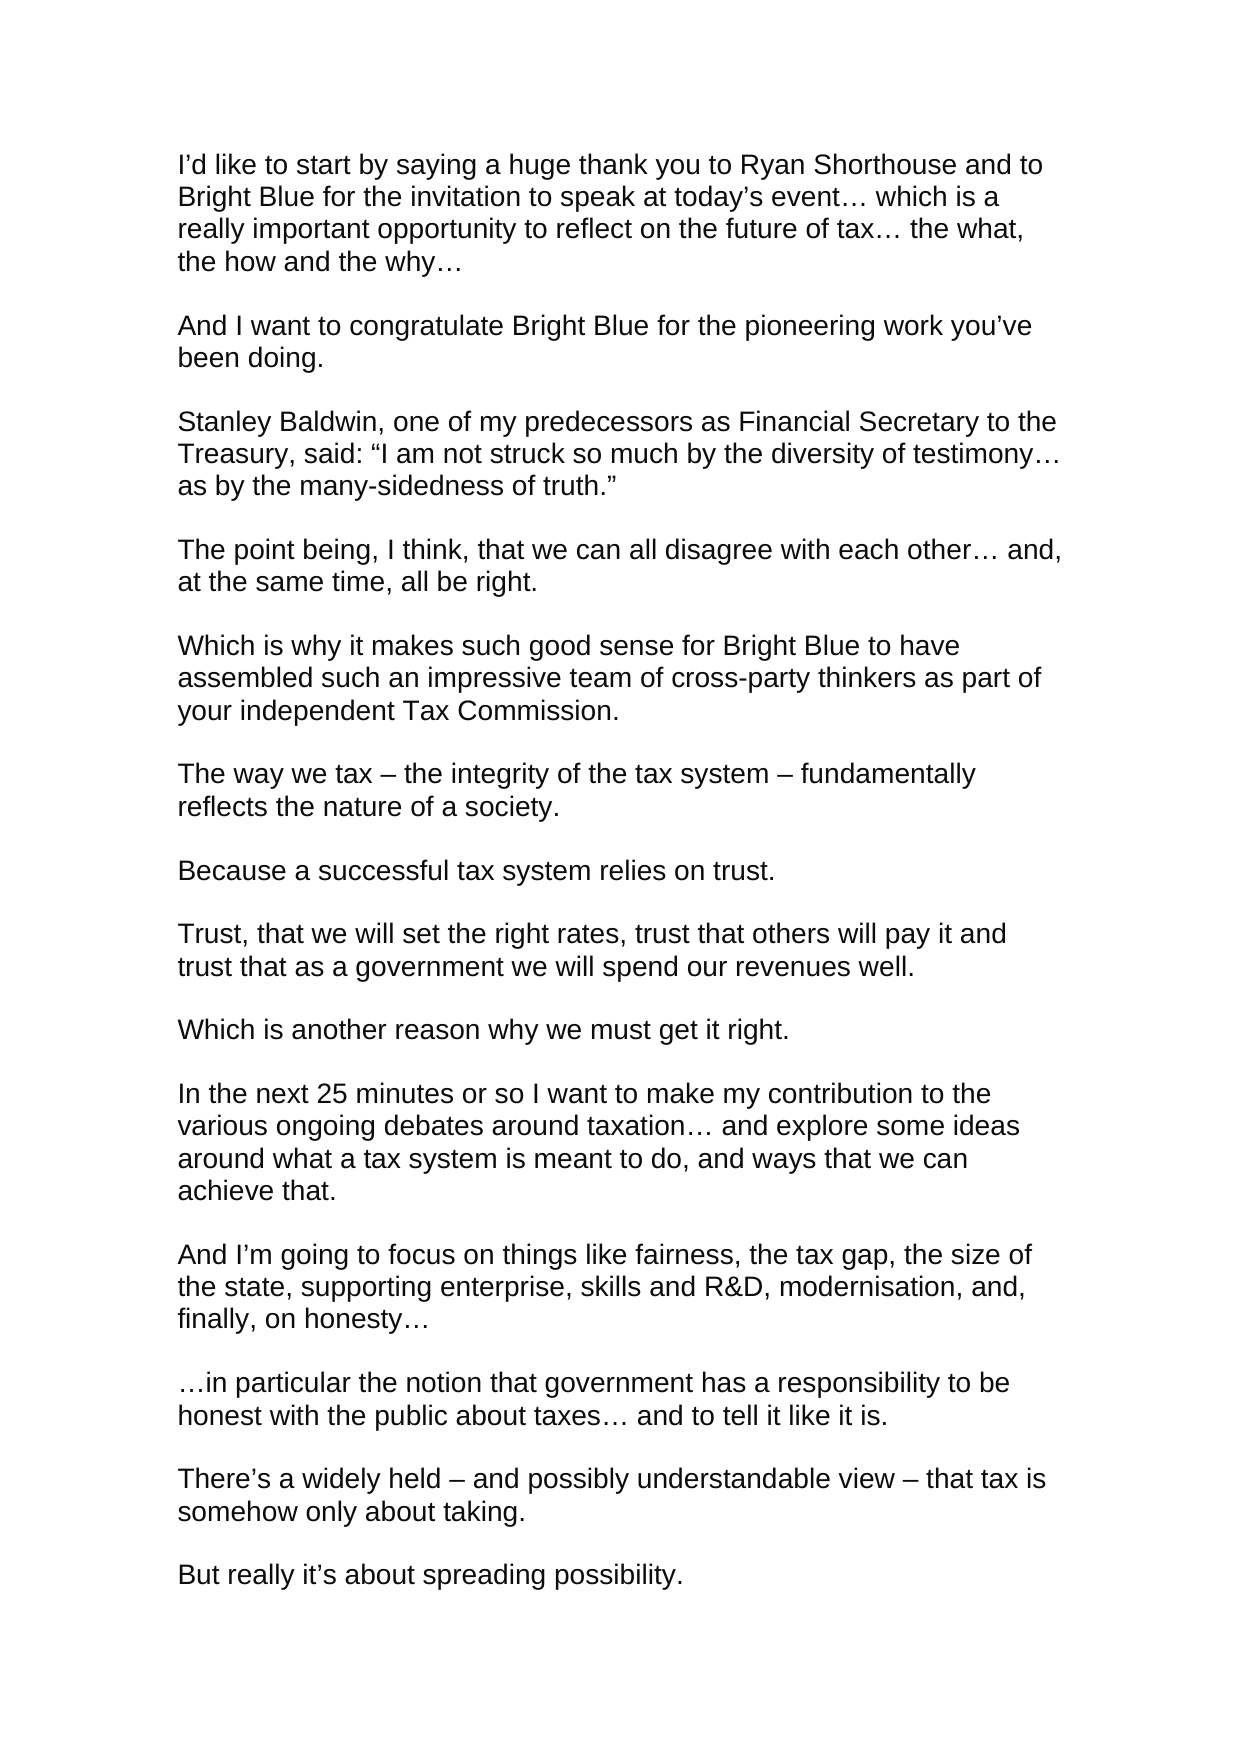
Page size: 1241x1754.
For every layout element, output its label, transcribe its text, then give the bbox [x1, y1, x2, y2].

text The point being, I think, that we can all disagree with each other… and, at the same time, all be right. [177, 533, 1063, 598]
text But really it’s about spreading possibility. [177, 1558, 1063, 1591]
text I’d like to start by saying a huge thank you to Ryan Shorthouse and to Bright Blue for the invitation to speak at today’s event… which is a really important opportunity to reflect on the future of tax… the what, the how and the why… [177, 148, 1063, 277]
text And I want to congratulate Bright Blue for the pioneering work you’ve been doing. [177, 308, 1063, 373]
text In the next 25 minutes or so I want to make my contribution to the various ongoing debates around taxation… and explore some ideas around what a tax system is meant to do, and ways that we can achieve that. [177, 1077, 1063, 1206]
text Stanley Baldwin, one of my predecessors as Financial Secretary to the Treasury, said: “I am not struck so much by the diversity of testimony… as by the many-sidedness of truth.” [177, 404, 1063, 502]
text The way we tax – the integrity of the tax system – fundamentally reflects the nature of a society. [177, 757, 1063, 822]
text There’s a widely held – and possibly understandable view – that tax is somehow only about taking. [177, 1462, 1063, 1527]
text Which is another reason why we must get it right. [177, 1013, 1063, 1046]
text …in particular the notion that government has a responsibility to be honest with the public about taxes… and to tell it like it is. [177, 1366, 1063, 1431]
text Because a successful tax system relies on trust. [177, 853, 1063, 886]
text And I’m going to focus on things like fairness, the tax gap, the size of the state, supporting enterprise, skills and R&D, modernisation, and, finally, on honesty… [177, 1238, 1063, 1335]
text Trust, that we will set the right rates, trust that others will pay it and trust that as a government we will spend our revenues well. [177, 917, 1063, 982]
text Which is why it makes such good sense for Bright Blue to have assembled such an impressive team of cross-party thinkers as part of your independent Tax Commission. [177, 629, 1063, 726]
